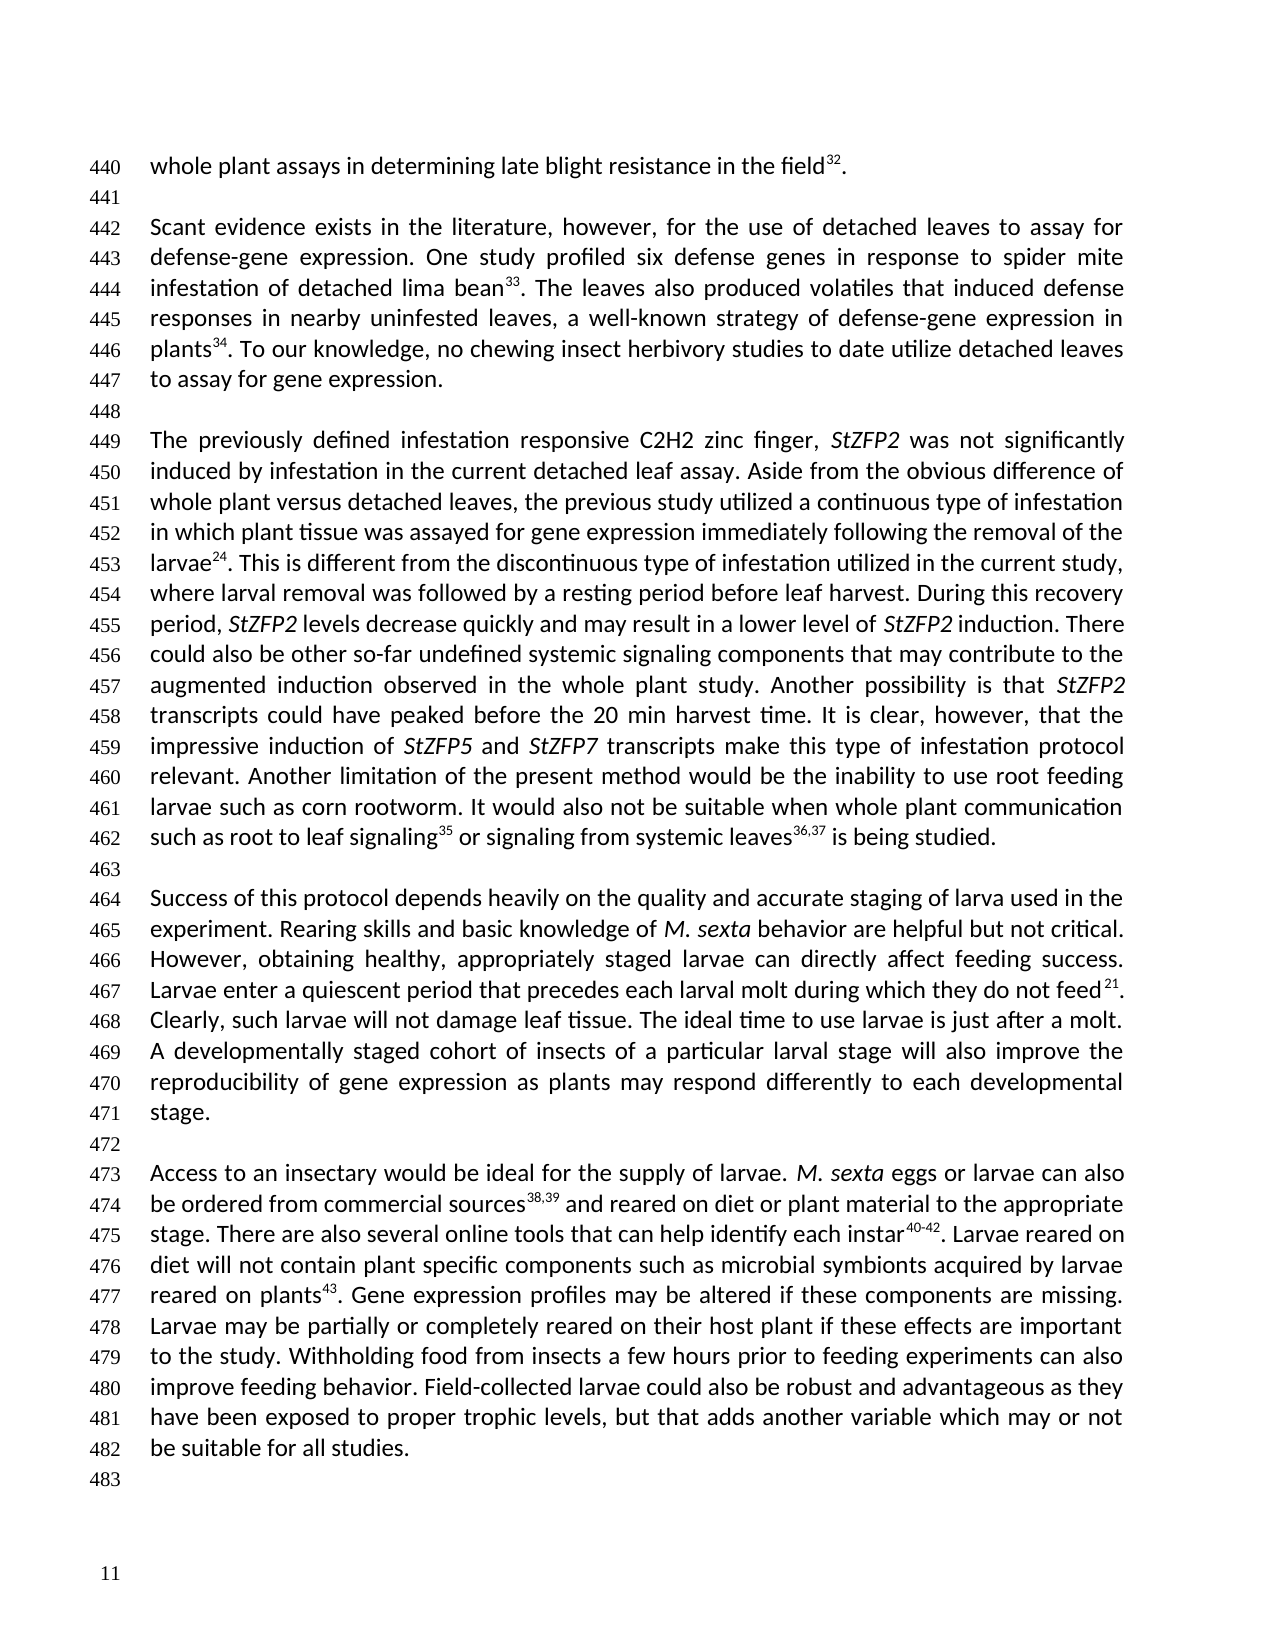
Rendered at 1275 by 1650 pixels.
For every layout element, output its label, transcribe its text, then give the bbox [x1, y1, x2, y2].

text Access to an insectary would be ideal for the supply of larvae. M. sexta eggs or larvae can also be ordered from commercial sources38,39 and reared on diet or plant material to the appropriate stage. There are also several online tools that can help identify each instar40-42. Larvae reared on diet will not contain plant specific components such as microbial symbionts acquired by larvae reared on plants43. Gene expression profiles may be altered if these components are missing. Larvae may be partially or completely reared on their host plant if these effects are important to the study. Withholding food from insects a few hours prior to feeding experiments can also improve feeding behavior. Field-collected larvae could also be robust and advantageous as they have been exposed to proper trophic levels, but that adds another variable which may or not be suitable for all studies. [150, 1157, 1125, 1462]
text Success of this protocol depends heavily on the quality and accurate staging of larva used in the experiment. Rearing skills and basic knowledge of M. sexta behavior are helpful but not critical. However, obtaining healthy, appropriately staged larvae can directly affect feeding success. Larvae enter a quiescent period that precedes each larval molt during which they do not feed21. Clearly, such larvae will not damage leaf tissue. The ideal time to use larvae is just after a molt. A developmentally staged cohort of insects of a particular larval stage will also improve the reproducibility of gene expression as plants may respond differently to each developmental stage. [150, 882, 1125, 1127]
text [150, 150, 1125, 181]
text Scant evidence exists in the literature, however, for the use of detached leaves to assay for defense-gene expression. One study profiled six defense genes in response to spider mite infestation of detached lima bean33. The leaves also produced volatiles that induced defense responses in nearby uninfested leaves, a well-known strategy of defense-gene expression in plants34. To our knowledge, no chewing insect herbivory studies to date utilize detached leaves to assay for gene expression. [150, 211, 1125, 394]
text The previously defined infestation responsive C2H2 zinc finger, StZFP2 was not significantly induced by infestation in the current detached leaf assay. Aside from the obvious difference of whole plant versus detached leaves, the previous study utilized a continuous type of infestation in which plant tissue was assayed for gene expression immediately following the removal of the larvae24. This is different from the discontinuous type of infestation utilized in the current study, where larval removal was followed by a resting period before leaf harvest. During this recovery period, StZFP2 levels decrease quickly and may result in a lower level of StZFP2 induction. There could also be other so-far undefined systemic signaling components that may contribute to the augmented induction observed in the whole plant study. Another possibility is that StZFP2 transcripts could have peaked before the 20 min harvest time. It is clear, however, that the impressive induction of StZFP5 and StZFP7 transcripts make this type of infestation protocol relevant. Another limitation of the present method would be the inability to use root feeding larvae such as corn rootworm. It would also not be suitable when whole plant communication such as root to leaf signaling35 or signaling from systemic leaves36,37 is being studied. [150, 425, 1125, 852]
